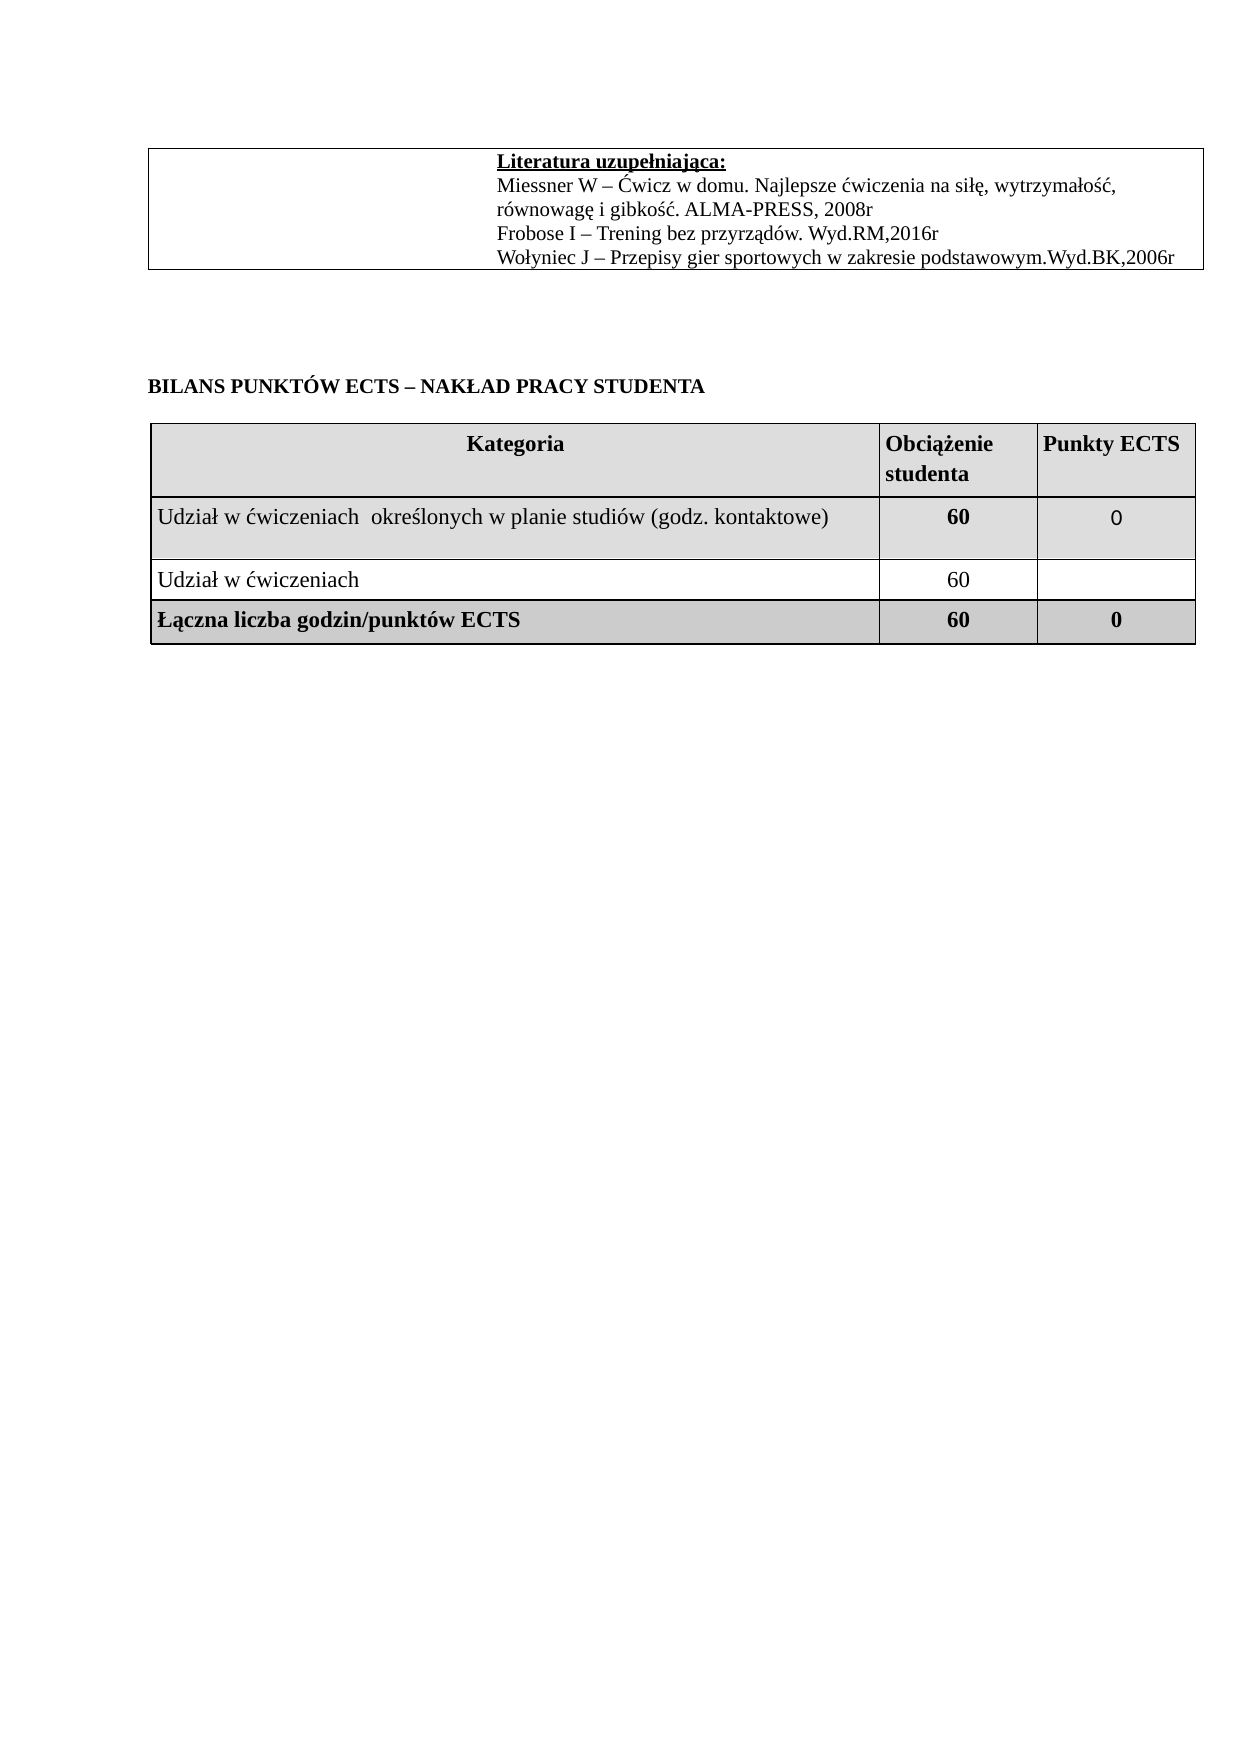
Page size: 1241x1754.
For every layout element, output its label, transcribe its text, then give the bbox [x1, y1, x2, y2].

table_cell Udział w ćwiczeniach określonych w planie studiów (godz. kontaktowe) [152, 498, 879, 558]
table_cell Udział w ćwiczeniach [152, 560, 879, 599]
table_cell [1038, 560, 1195, 599]
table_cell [149, 149, 485, 269]
table_cell 60 [880, 601, 1037, 643]
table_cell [485, 149, 1203, 269]
table_cell 0 [1038, 601, 1195, 643]
table_header Kategoria [152, 424, 879, 496]
text BILANS PUNKTÓW ECTS – NAKŁAD PRACY STUDENTA [148, 374, 1093, 398]
table_header Punkty ECTS [1038, 424, 1195, 496]
table_header Obciążenie studenta [880, 424, 1037, 496]
table_cell Łączna liczba godzin/punktów ECTS [152, 601, 879, 643]
table_cell 60 [880, 498, 1037, 558]
table_cell 0 [1038, 498, 1195, 558]
table_cell 60 [880, 560, 1037, 599]
